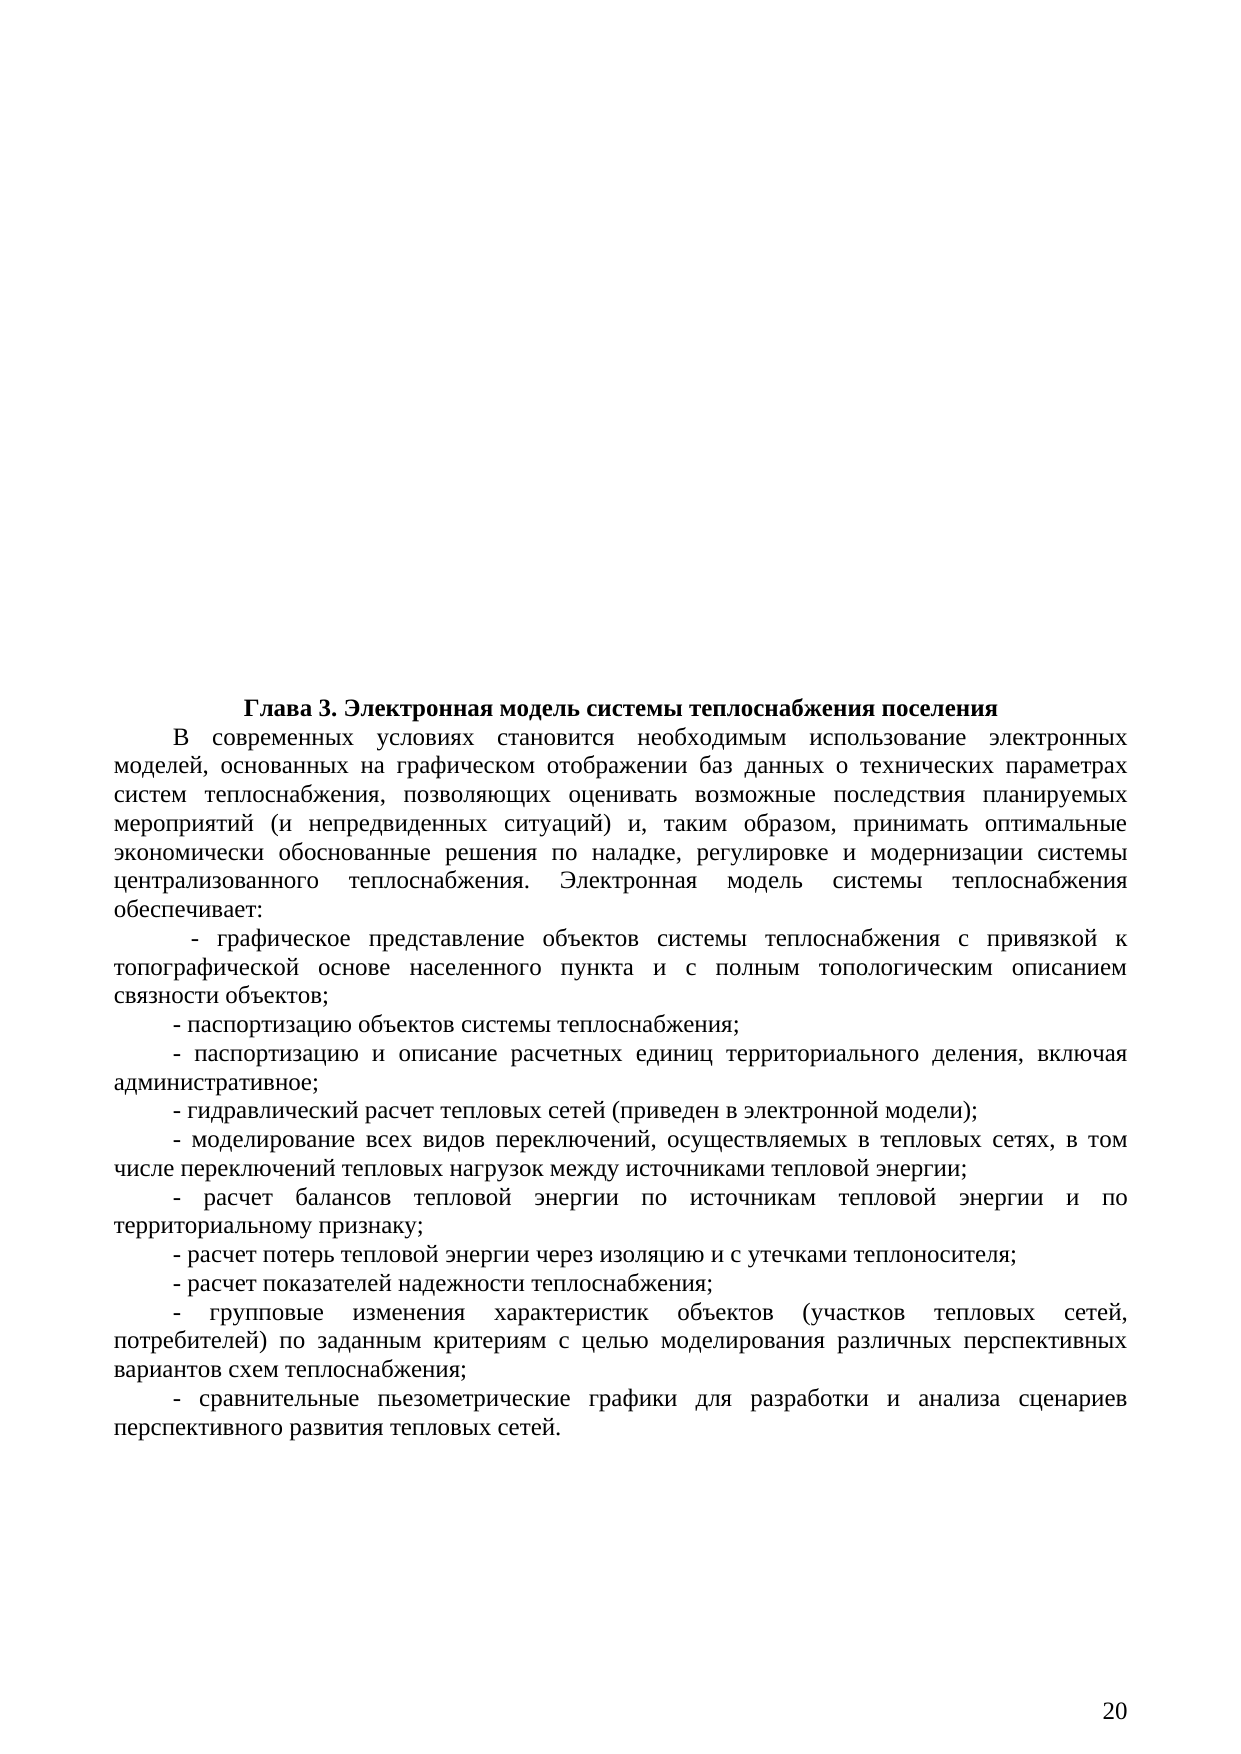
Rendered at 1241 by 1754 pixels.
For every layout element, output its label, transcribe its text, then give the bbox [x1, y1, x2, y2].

text - сравнительные пьезометрические графики для разработки и анализа сценариев перспективного развития тепловых сетей. [113, 1383, 1128, 1441]
text - паспортизацию объектов системы теплоснабжения; [113, 1009, 1128, 1038]
text Глава 3. Электронная модель системы теплоснабжения поселения [113, 693, 1128, 722]
text - групповые изменения характеристик объектов (участков тепловых сетей, потребителей) по заданным критериям с целью моделирования различных перспективных вариантов схем теплоснабжения; [113, 1297, 1128, 1383]
text - графическое представление объектов системы теплоснабжения с привязкой к топографической основе населенного пункта и с полным топологическим описанием связности объектов; [113, 923, 1128, 1009]
text В современных условиях становится необходимым использование электронных моделей, основанных на графическом отображении баз данных о технических параметрах систем теплоснабжения, позволяющих оценивать возможные последствия планируемых мероприятий (и непредвиденных ситуаций) и, таким образом, принимать оптимальные экономически обоснованные решения по наладке, регулировке и модернизации системы централизованного теплоснабжения. Электронная модель системы теплоснабжения обеспечивает: [113, 722, 1128, 923]
text - паспортизацию и описание расчетных единиц территориального деления, включая административное; [113, 1038, 1128, 1096]
text - расчет балансов тепловой энергии по источникам тепловой энергии и по территориальному признаку; [113, 1182, 1128, 1239]
text - гидравлический расчет тепловых сетей (приведен в электронной модели); [113, 1096, 1128, 1124]
text - моделирование всех видов переключений, осуществляемых в тепловых сетях, в том числе переключений тепловых нагрузок между источниками тепловой энергии; [113, 1124, 1128, 1182]
text - расчет потерь тепловой энергии через изоляцию и с утечками теплоносителя; [113, 1239, 1128, 1268]
text - расчет показателей надежности теплоснабжения; [113, 1268, 1128, 1297]
